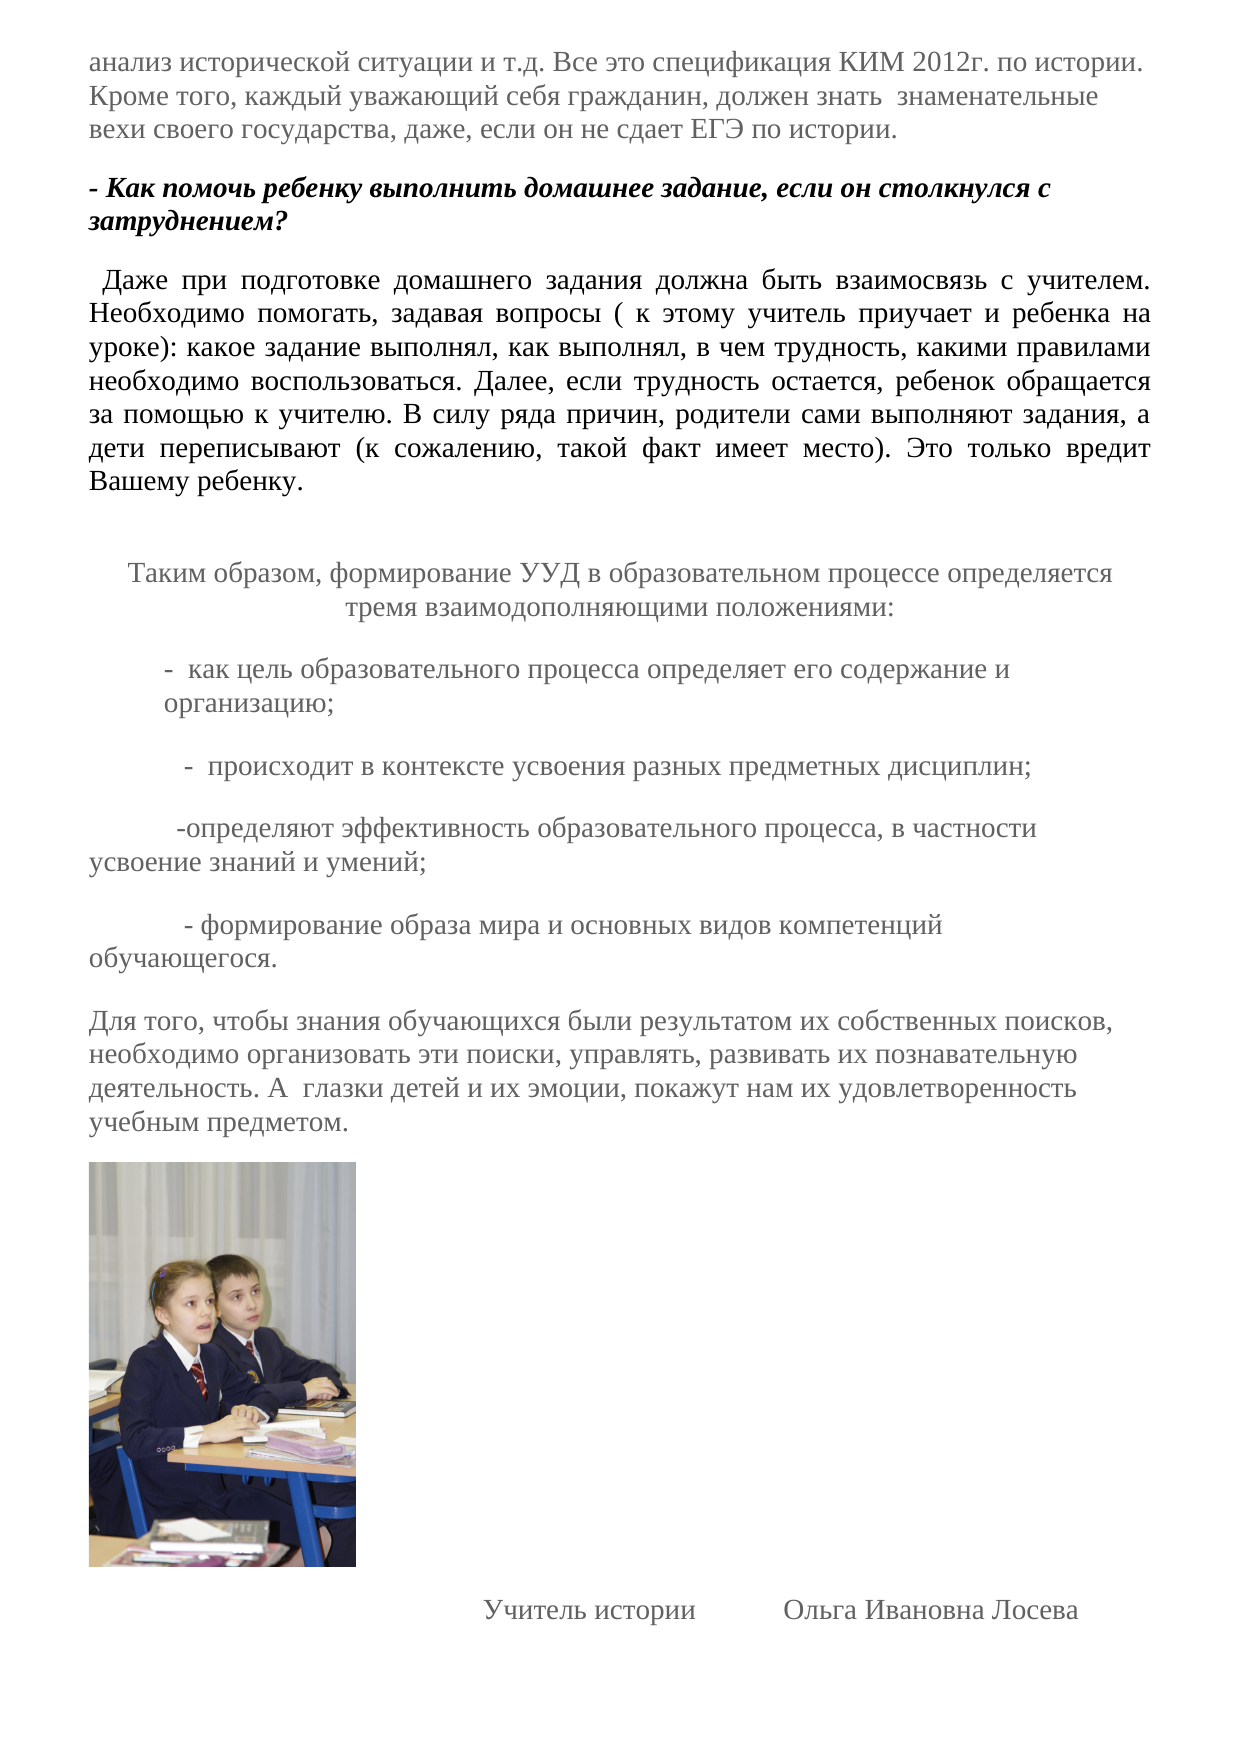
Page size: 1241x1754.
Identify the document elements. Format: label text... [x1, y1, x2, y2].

text - происходит в контексте усвоения разных предметных дисциплин; [89, 748, 1078, 781]
text Учитель истории Ольга Ивановна Лосева [89, 1592, 1152, 1626]
text - Как помочь ребенку выполнить домашнее задание, если он столкнулся с затруднением? [89, 170, 1152, 237]
text Таким образом, формирование УУД в образовательном процессе определяется тремя взаимодополняющими положениями: [89, 555, 1152, 622]
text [89, 44, 1152, 145]
text Даже при подготовке домашнего задания должна быть взаимосвязь с учителем. Необходимо помогать, задавая вопросы ( к этому учитель приучает и ребенка на уроке): какое задание выполнял, как выполнял, в чем трудность, какими правилами необходимо воспользоваться. Далее, если трудность остается, ребенок обращается за помощью к учителю. В силу ряда причин, родители сами выполняют задания, а дети переписывают (к сожалению, такой факт имеет место). Это только вредит Вашему ребенку. [89, 262, 1152, 497]
text - формирование образа мира и основных видов компетенций обучающегося. [89, 907, 1078, 974]
text Для того, чтобы знания обучающихся были результатом их собственных поисков, необходимо организовать эти поиски, управлять, развивать их познавательную деятельность. А глазки детей и их эмоции, покажут нам их удовлетворенность учебным предметом. [89, 1003, 1152, 1137]
text -определяют эффективность образовательного процесса, в частности усвоение знаний и умений; [89, 811, 1078, 878]
picture [88, 1162, 356, 1567]
text - как цель образовательного процесса определяет его содержание и организацию; [164, 652, 1078, 719]
